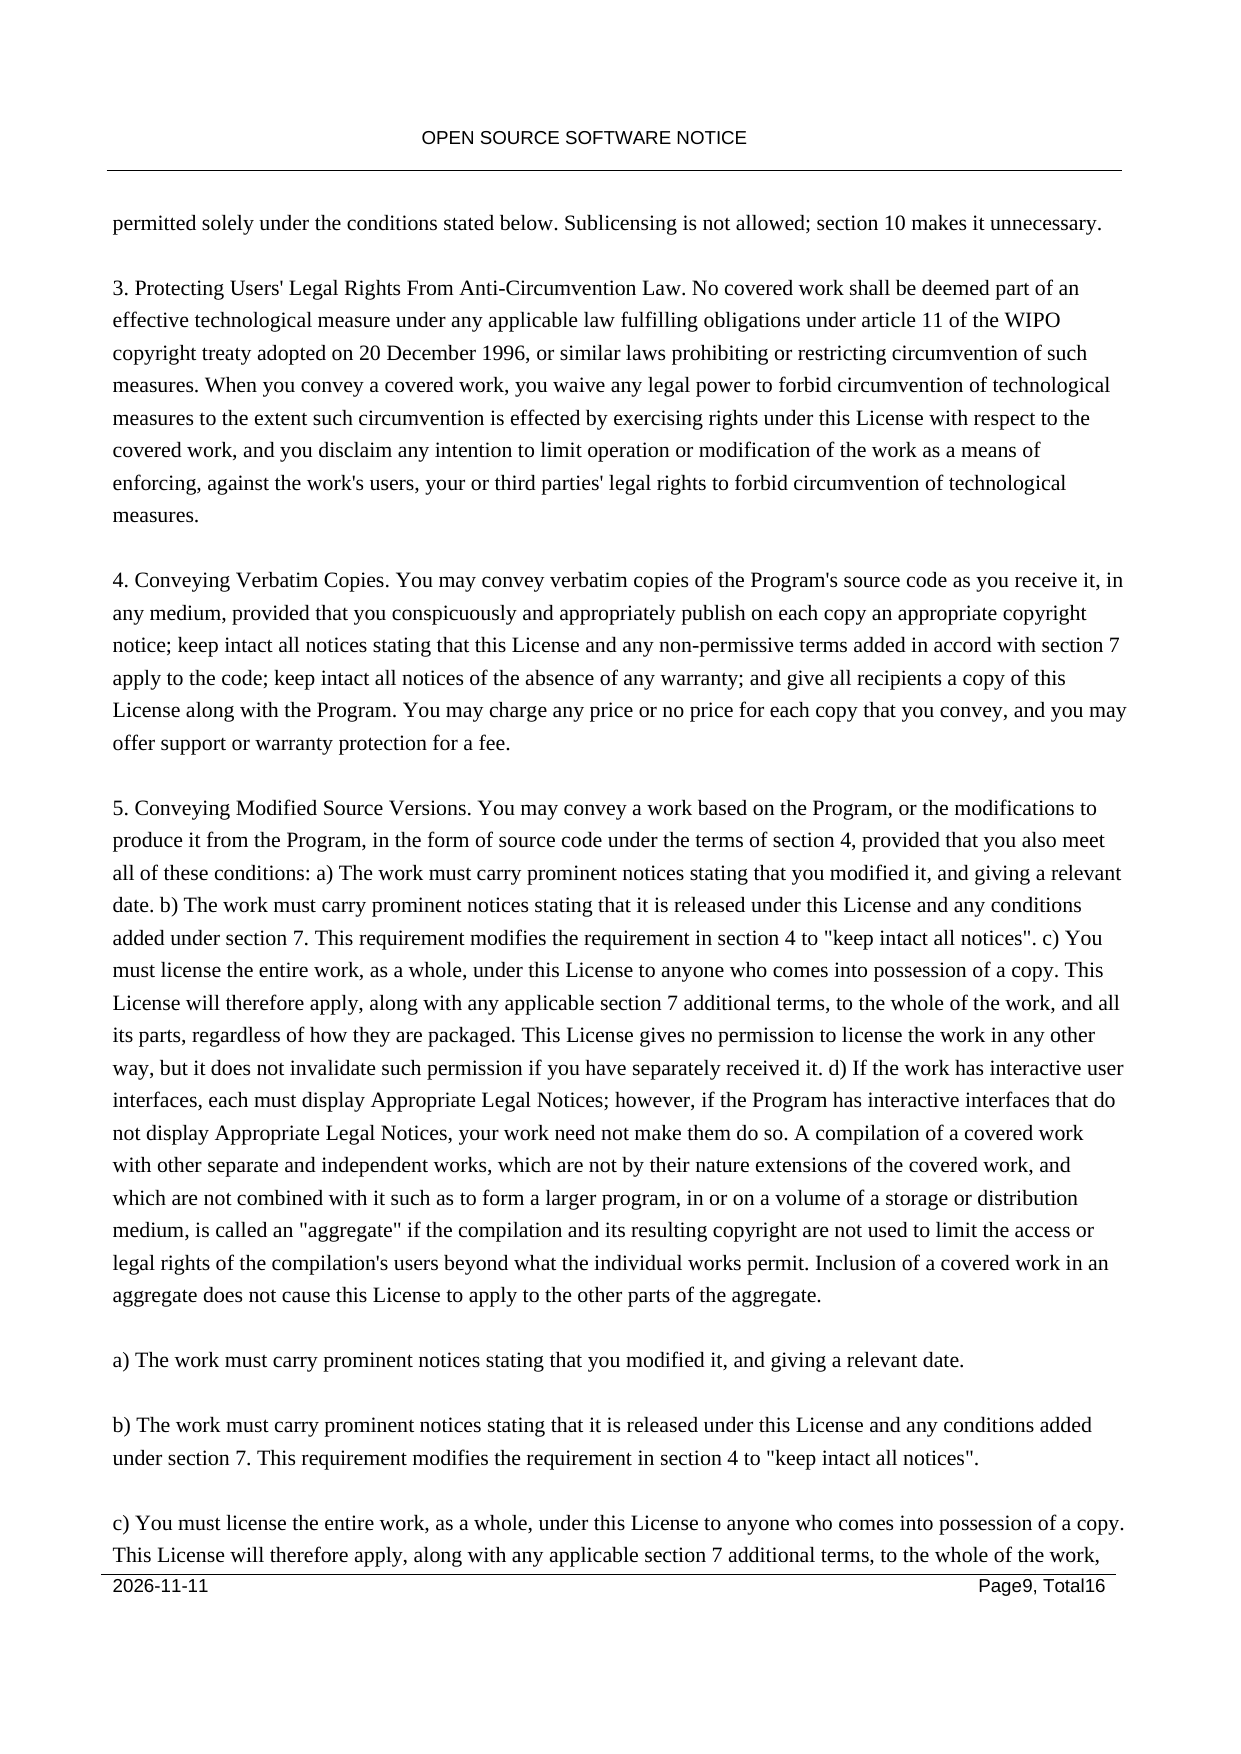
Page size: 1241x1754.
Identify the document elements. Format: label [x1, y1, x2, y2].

text [112, 206, 1128, 1571]
